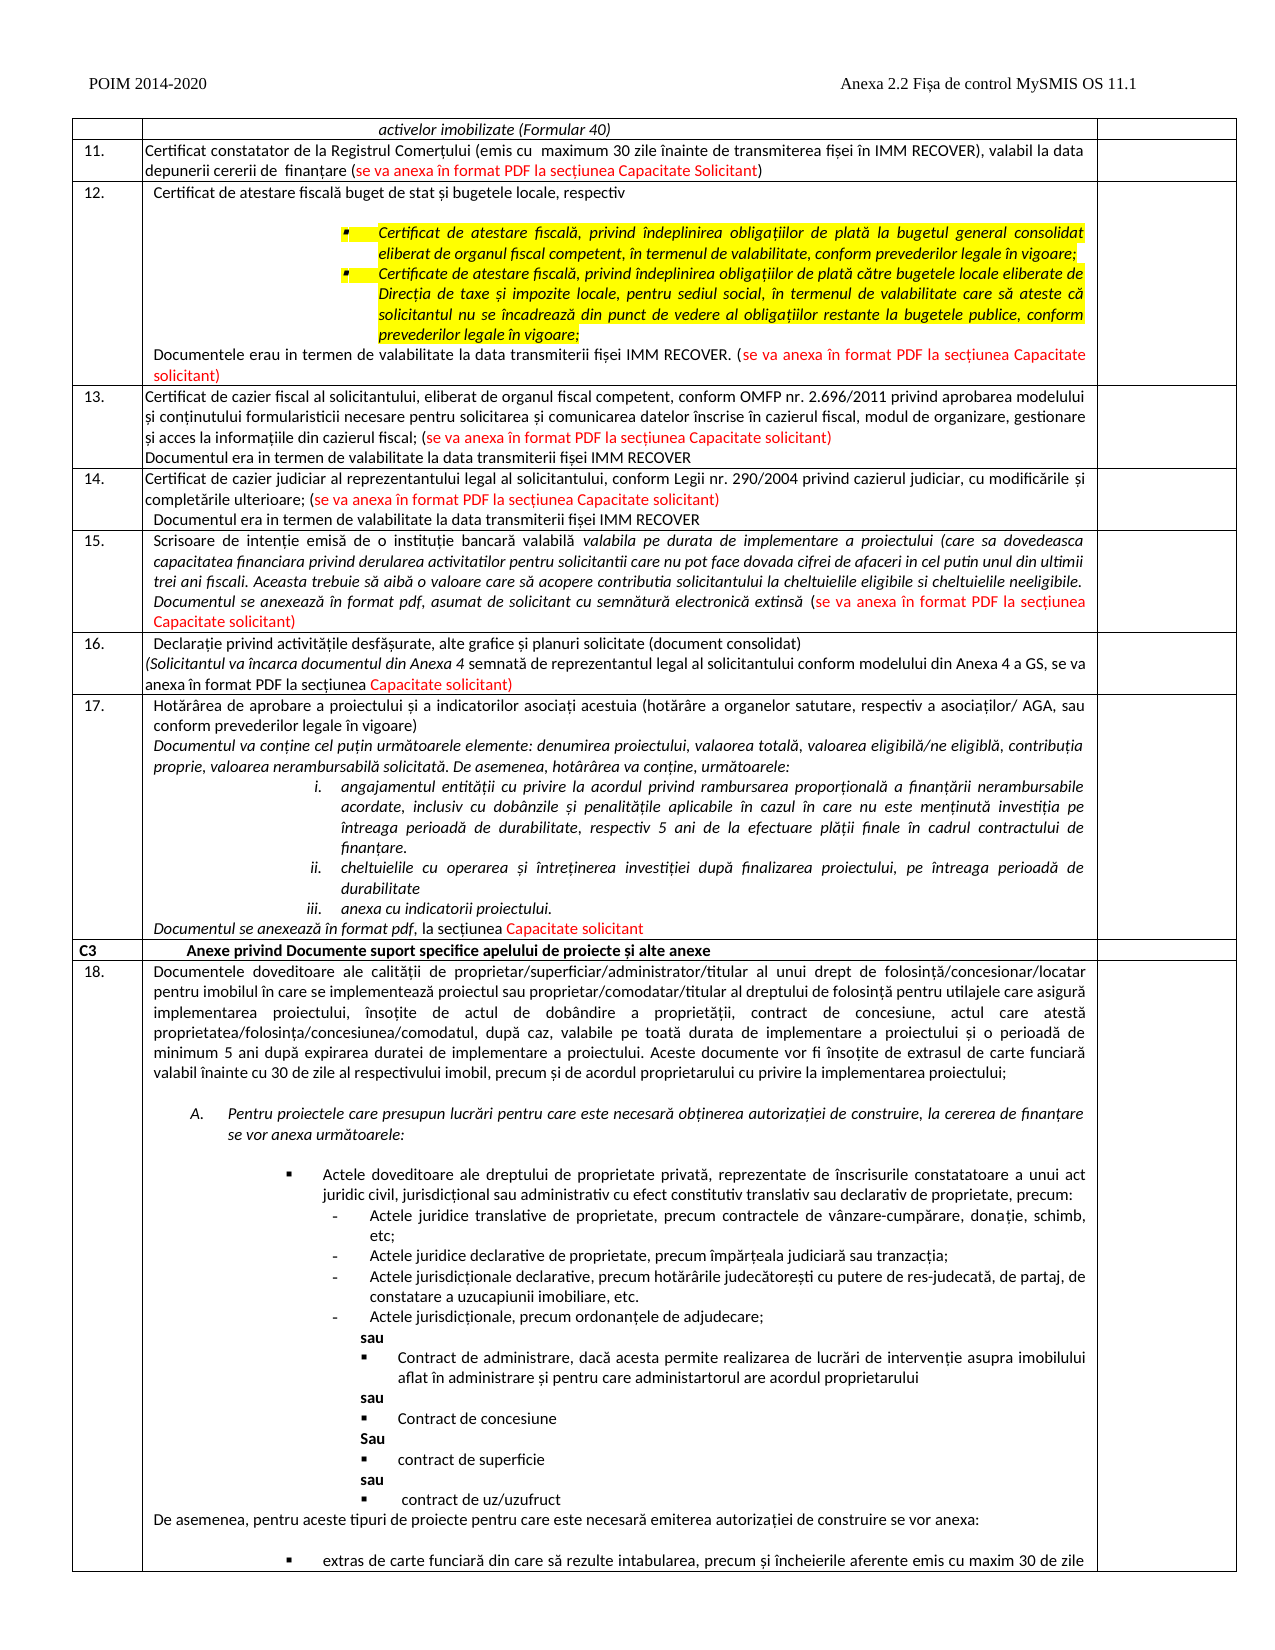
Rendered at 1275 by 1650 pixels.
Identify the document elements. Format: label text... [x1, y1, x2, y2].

table_cell [73, 469, 142, 529]
table_cell [73, 140, 142, 181]
table_cell [1098, 386, 1236, 467]
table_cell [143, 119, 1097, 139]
table_cell Scrisoare de intenţie emisă de o instituţie bancară valabilă valabila pe durata de implementare a proiectului (care sa dovedeasca capacitatea financiara privind derularea activitatilor pentru solicitantii care nu pot face dovada cifrei de afaceri in cel putin unul din ultimii trei ani fiscali. Aceasta trebuie să aibă o valoare care să acopere contributia solicitantului la cheltuielile eligibile si cheltuielile neeligibile. Documentul se anexează în format pdf, asumat de solicitant cu semnătură electronică extinsă (se va anexa în format PDF la secţiunea Capacitate solicitant) [143, 531, 1097, 632]
table_cell [73, 182, 142, 385]
table_cell [1098, 469, 1236, 529]
table_cell [1098, 633, 1236, 694]
table_cell Declarație privind activitățile desfășurate, alte grafice și planuri solicitate (document consolidat) (Solicitantul va încarca documentul din Anexa 4 semnată de reprezentantul legal al solicitantului conform modelului din Anexa 4 a GS, se va anexa în format PDF la secţiunea Capacitate solicitant) [143, 633, 1097, 694]
table_cell Hotărârea de aprobare a proiectului și a indicatorilor asociați acestuia (hotărâre a organelor satutare, respectiv a asociaților/ AGA, sau conform prevederilor legale în vigoare) Documentul va conține cel puțin următoarele elemente: denumirea proiectului, valaorea totală, valoarea eligibilă/ne eligiblă, contribuția proprie, valoarea nerambursabilă solicitată. De asemenea, hotârârea va conține, următoarele: angajamentul entității cu privire la acordul privind rambursarea proporțională a finanțării nerambursabile acordate, inclusiv cu dobânzile și penalitățile aplicabile în cazul în care nu este menținută investiția pe întreaga perioadă de durabilitate, respectiv 5 ani de la efectuare plății finale în cadrul contractului de finanțare. cheltuielile cu operarea şi întreţinerea investiţiei după finalizarea proiectului, pe întreaga perioadă de durabilitate anexa cu indicatorii proiectului. Documentul se anexează în format pdf, la secţiunea Capacitate solicitant [143, 695, 1097, 939]
table_cell [73, 633, 142, 694]
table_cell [143, 961, 1097, 1571]
table_cell Certificat de atestare fiscală buget de stat și bugetele locale, respectiv Certificat de atestare fiscală, privind îndeplinirea obligaţiilor de plată la bugetul general consolidat eliberat de organul fiscal competent, în termenul de valabilitate, conform prevederilor legale în vigoare; Certificate de atestare fiscală, privind îndeplinirea obligaţiilor de plată către bugetele locale eliberate de Direcţia de taxe şi impozite locale, pentru sediul social, în termenul de valabilitate care să ateste că solicitantul nu se încadrează din punct de vedere al obligaţiilor restante la bugetele publice, conform prevederilor legale în vigoare; Documentele erau in termen de valabilitate la data transmiterii fișei IMM RECOVER. (se va anexa în format PDF la secţiunea Capacitate solicitant) [143, 182, 1097, 385]
table_cell [1098, 961, 1236, 1571]
table_cell [1098, 940, 1236, 960]
table_cell Certificat de cazier judiciar al reprezentantului legal al solicitantului, conform Legii nr. 290/2004 privind cazierul judiciar, cu modificǎrile şi completǎrile ulterioare; (se va anexa în format PDF la secţiunea Capacitate solicitant) Documentul era in termen de valabilitate la data transmiterii fișei IMM RECOVER [143, 469, 1097, 529]
table_cell [1098, 695, 1236, 939]
table_cell [1098, 182, 1236, 385]
table_cell [73, 531, 142, 632]
table_cell [1098, 119, 1236, 139]
table_cell Certificat constatator de la Registrul Comerţului (emis cu maximum 30 zile înainte de transmiterea fișei în IMM RECOVER), valabil la data depunerii cererii de finanțare (se va anexa în format PDF la secţiunea Capacitate Solicitant) [143, 140, 1097, 181]
table_cell [1098, 140, 1236, 181]
table_cell [73, 119, 142, 139]
table_cell [73, 961, 142, 1571]
table_cell [73, 695, 142, 939]
table_cell Anexe privind Documente suport specifice apelului de proiecte și alte anexe [143, 940, 1097, 960]
table_cell Certificat de cazier fiscal al solicitantului, eliberat de organul fiscal competent, conform OMFP nr. 2.696/2011 privind aprobarea modelului şi conţinutului formularisticii necesare pentru solicitarea şi comunicarea datelor înscrise în cazierul fiscal, modul de organizare, gestionare şi acces la informaţiile din cazierul fiscal; (se va anexa în format PDF la secţiunea Capacitate solicitant) Documentul era in termen de valabilitate la data transmiterii fișei IMM RECOVER [143, 386, 1097, 467]
table_cell C3 [73, 940, 142, 960]
table_cell [1098, 531, 1236, 632]
table_cell [73, 386, 142, 467]
